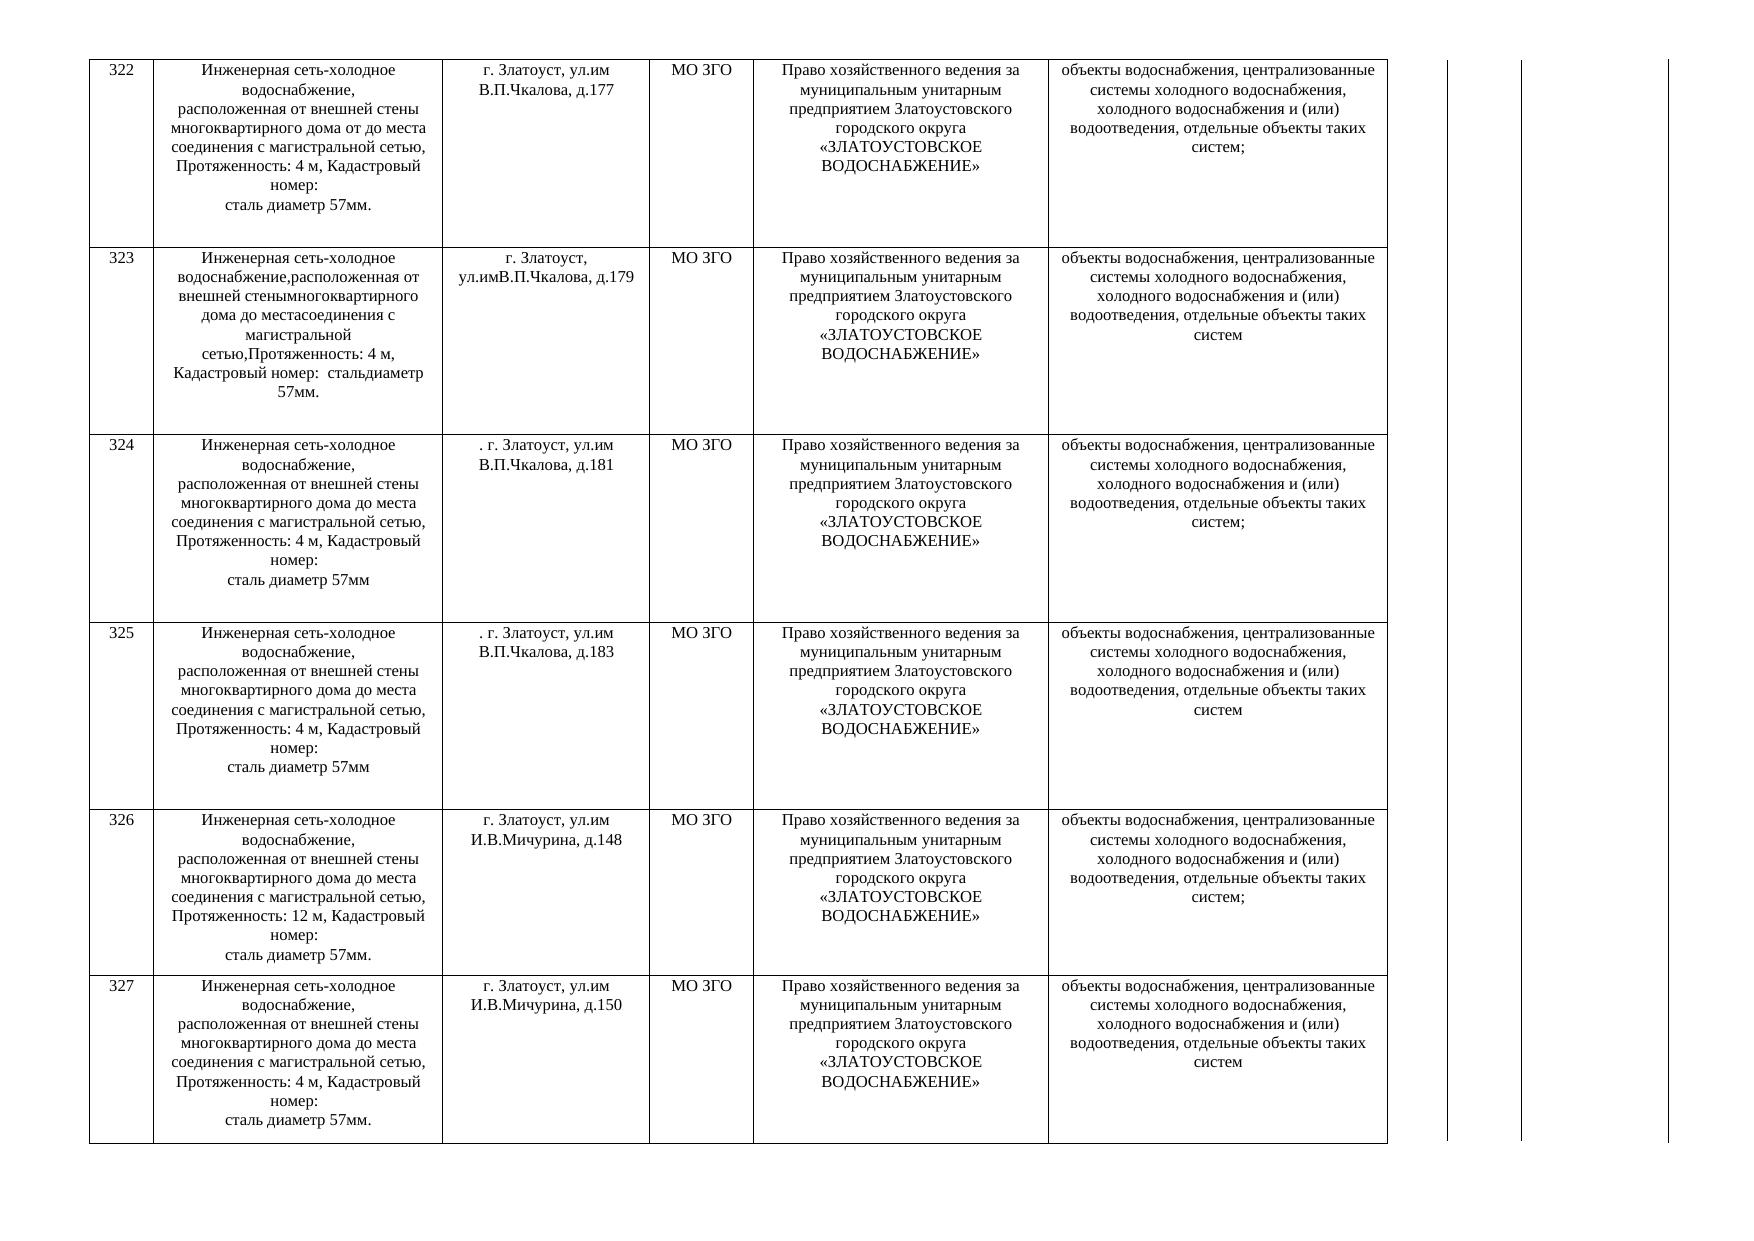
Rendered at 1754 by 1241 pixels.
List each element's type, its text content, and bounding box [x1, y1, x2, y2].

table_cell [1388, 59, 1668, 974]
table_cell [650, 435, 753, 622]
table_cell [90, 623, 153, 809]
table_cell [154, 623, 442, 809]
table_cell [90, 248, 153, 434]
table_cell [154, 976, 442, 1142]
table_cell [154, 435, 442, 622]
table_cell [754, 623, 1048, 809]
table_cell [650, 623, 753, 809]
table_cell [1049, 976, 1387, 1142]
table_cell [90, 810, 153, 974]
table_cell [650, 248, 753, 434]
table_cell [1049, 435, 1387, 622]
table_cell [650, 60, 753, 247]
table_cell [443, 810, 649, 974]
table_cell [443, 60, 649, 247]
table_cell 322 [90, 60, 153, 247]
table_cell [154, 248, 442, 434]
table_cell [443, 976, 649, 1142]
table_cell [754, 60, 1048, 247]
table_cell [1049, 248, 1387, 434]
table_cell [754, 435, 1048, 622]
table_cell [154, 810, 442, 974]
table_cell Инженерная сеть-холодное водоснабжение, расположенная от внешней стены многоквартирного дома от до места соединения с магистральной сетью, Протяженность: 4 м, Кадастровый номер: сталь диаметр 57мм. [154, 60, 442, 247]
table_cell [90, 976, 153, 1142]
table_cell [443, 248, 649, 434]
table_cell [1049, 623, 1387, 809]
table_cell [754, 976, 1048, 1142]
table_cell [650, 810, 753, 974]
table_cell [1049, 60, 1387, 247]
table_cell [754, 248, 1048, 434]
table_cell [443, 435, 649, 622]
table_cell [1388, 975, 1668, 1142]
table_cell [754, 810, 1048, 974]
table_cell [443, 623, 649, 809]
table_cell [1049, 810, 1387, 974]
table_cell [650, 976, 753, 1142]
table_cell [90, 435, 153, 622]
